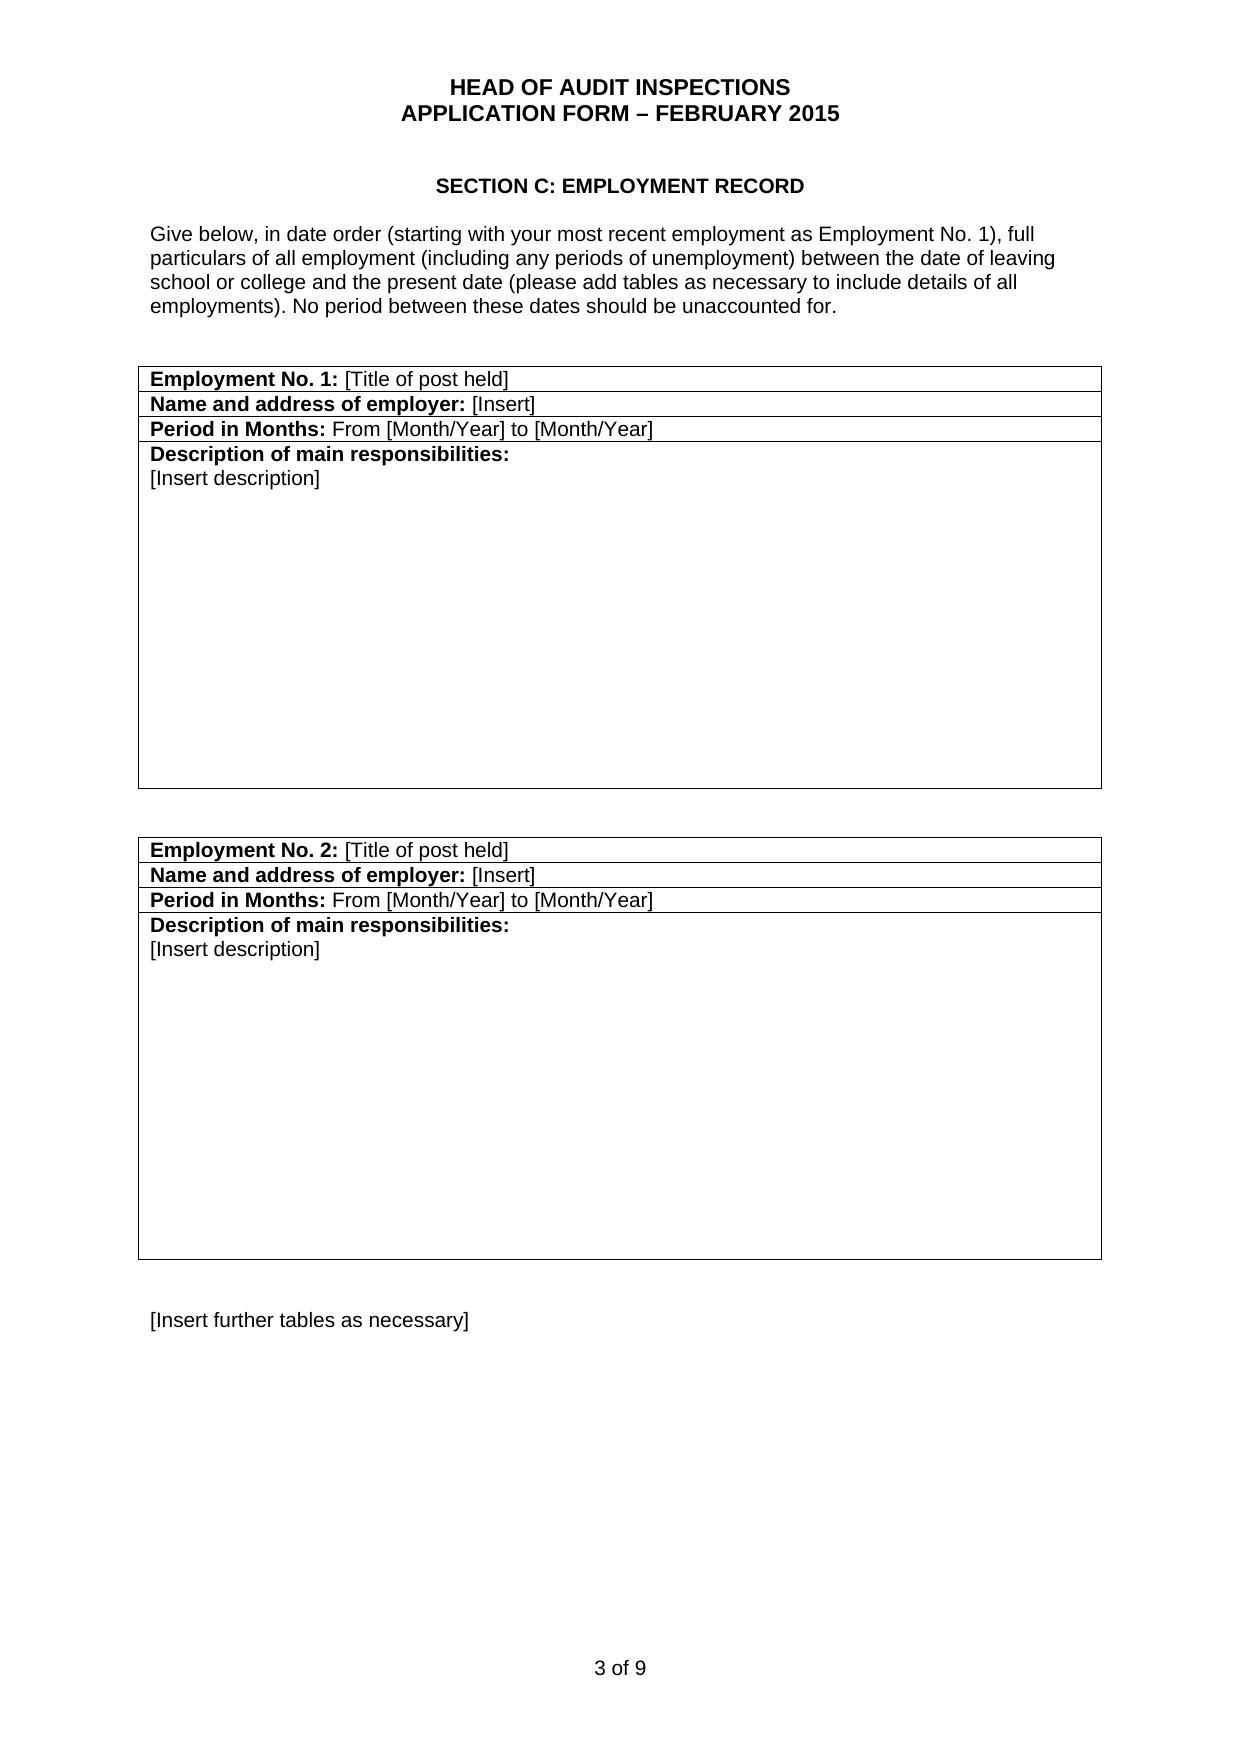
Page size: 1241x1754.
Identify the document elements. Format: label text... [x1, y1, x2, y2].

text [Insert further tables as necessary] [150, 1308, 1090, 1332]
table_cell Description of main responsibilities: [Insert description] [139, 913, 1101, 1259]
table_cell Name and address of employer: [Insert] [139, 392, 1101, 416]
table_header Employment No. 2: [Title of post held] [139, 838, 1101, 862]
text SECTION C: EMPLOYMENT RECORD [150, 174, 1090, 198]
text Give below, in date order (starting with your most recent employment as Employment No. 1), full particulars of all employment (including any periods of unemployment) between the date of leaving school or college and the present date (please add tables as necessary to include details of all employments). No period between these dates should be unaccounted for. [150, 222, 1090, 318]
table_cell Period in Months: From [Month/Year] to [Month/Year] [139, 888, 1101, 912]
table_header Employment No. 1: [Title of post held] [139, 367, 1101, 391]
table_cell Name and address of employer: [Insert] [139, 863, 1101, 887]
table_cell Description of main responsibilities: [Insert description] [139, 442, 1101, 788]
table_cell Period in Months: From [Month/Year] to [Month/Year] [139, 417, 1101, 441]
